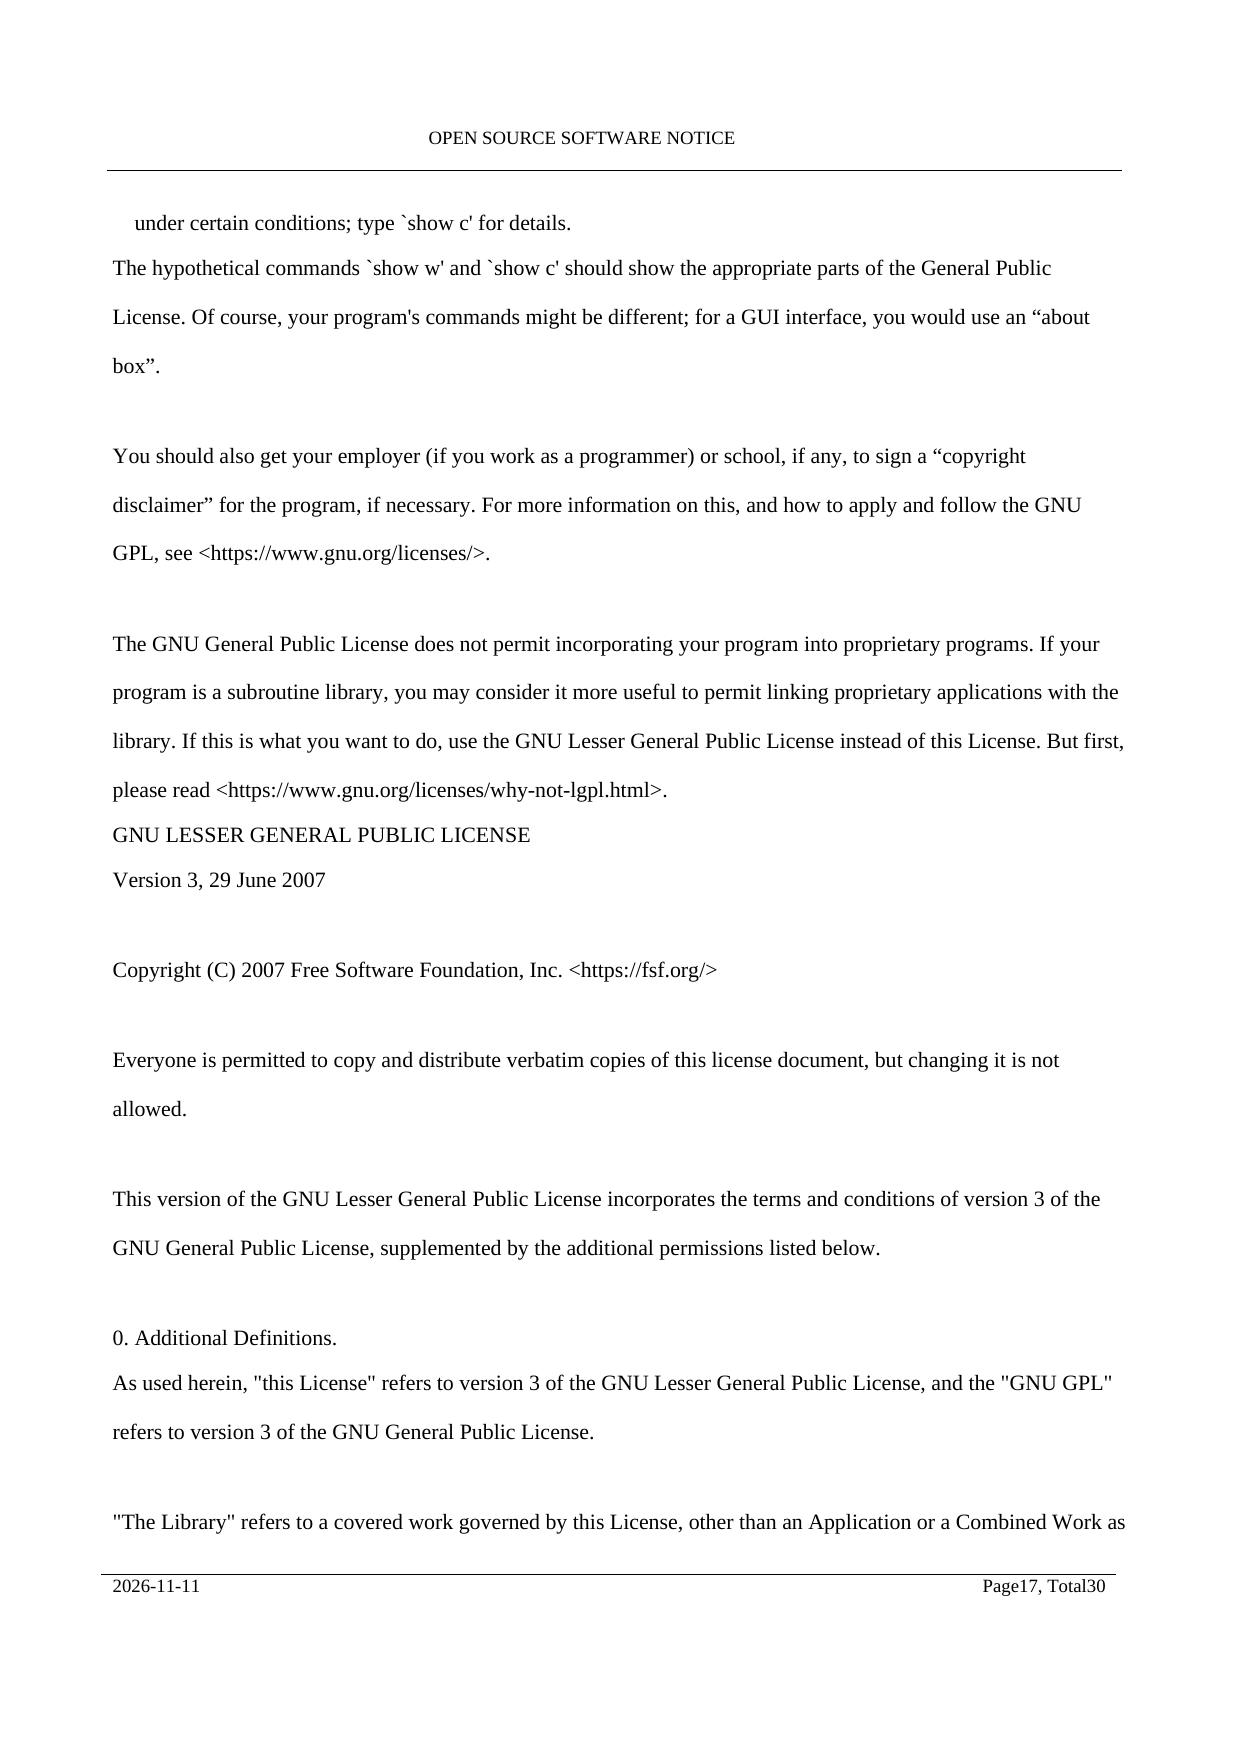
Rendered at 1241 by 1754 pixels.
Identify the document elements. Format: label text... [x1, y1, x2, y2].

text This version of the GNU Lesser General Public License incorporates the terms and conditions of version 3 of the GNU General Public License, supplemented by the additional permissions listed below. [112, 1183, 1128, 1264]
text You should also get your employer (if you work as a programmer) or school, if any, to sign a “copyright disclaimer” for the program, if necessary. For more information on this, and how to apply and follow the GNU GPL, see <https://www.gnu.org/licenses/>. [112, 439, 1128, 569]
text GNU LESSER GENERAL PUBLIC LICENSE [112, 818, 1128, 851]
text Copyright (C) 2007 Free Software Foundation, Inc. <https://fsf.org/> [112, 953, 1128, 986]
text 0. Additional Definitions. [112, 1322, 1128, 1354]
text The GNU General Public License does not permit incorporating your program into proprietary programs. If your program is a subroutine library, you may consider it more useful to permit linking proprietary applications with the library. If this is what you want to do, use the GNU Lesser General Public License instead of this License. But first, please read <https://www.gnu.org/licenses/why-not-lgpl.html>. [112, 627, 1128, 806]
text under certain conditions; type `show c' for details. [112, 206, 1128, 239]
text As used herein, "this License" refers to version 3 of the GNU Lesser General Public License, and the "GNU GPL" refers to version 3 of the GNU General Public License. [112, 1367, 1128, 1448]
text Everyone is permitted to copy and distribute verbatim copies of this license document, but changing it is not allowed. [112, 1044, 1128, 1125]
text The hypothetical commands `show w' and `show c' should show the appropriate parts of the General Public License. Of course, your program's commands might be different; for a GUI interface, you would use an “about box”. [112, 251, 1128, 381]
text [112, 1506, 1128, 1538]
text Version 3, 29 June 2007 [112, 863, 1128, 896]
